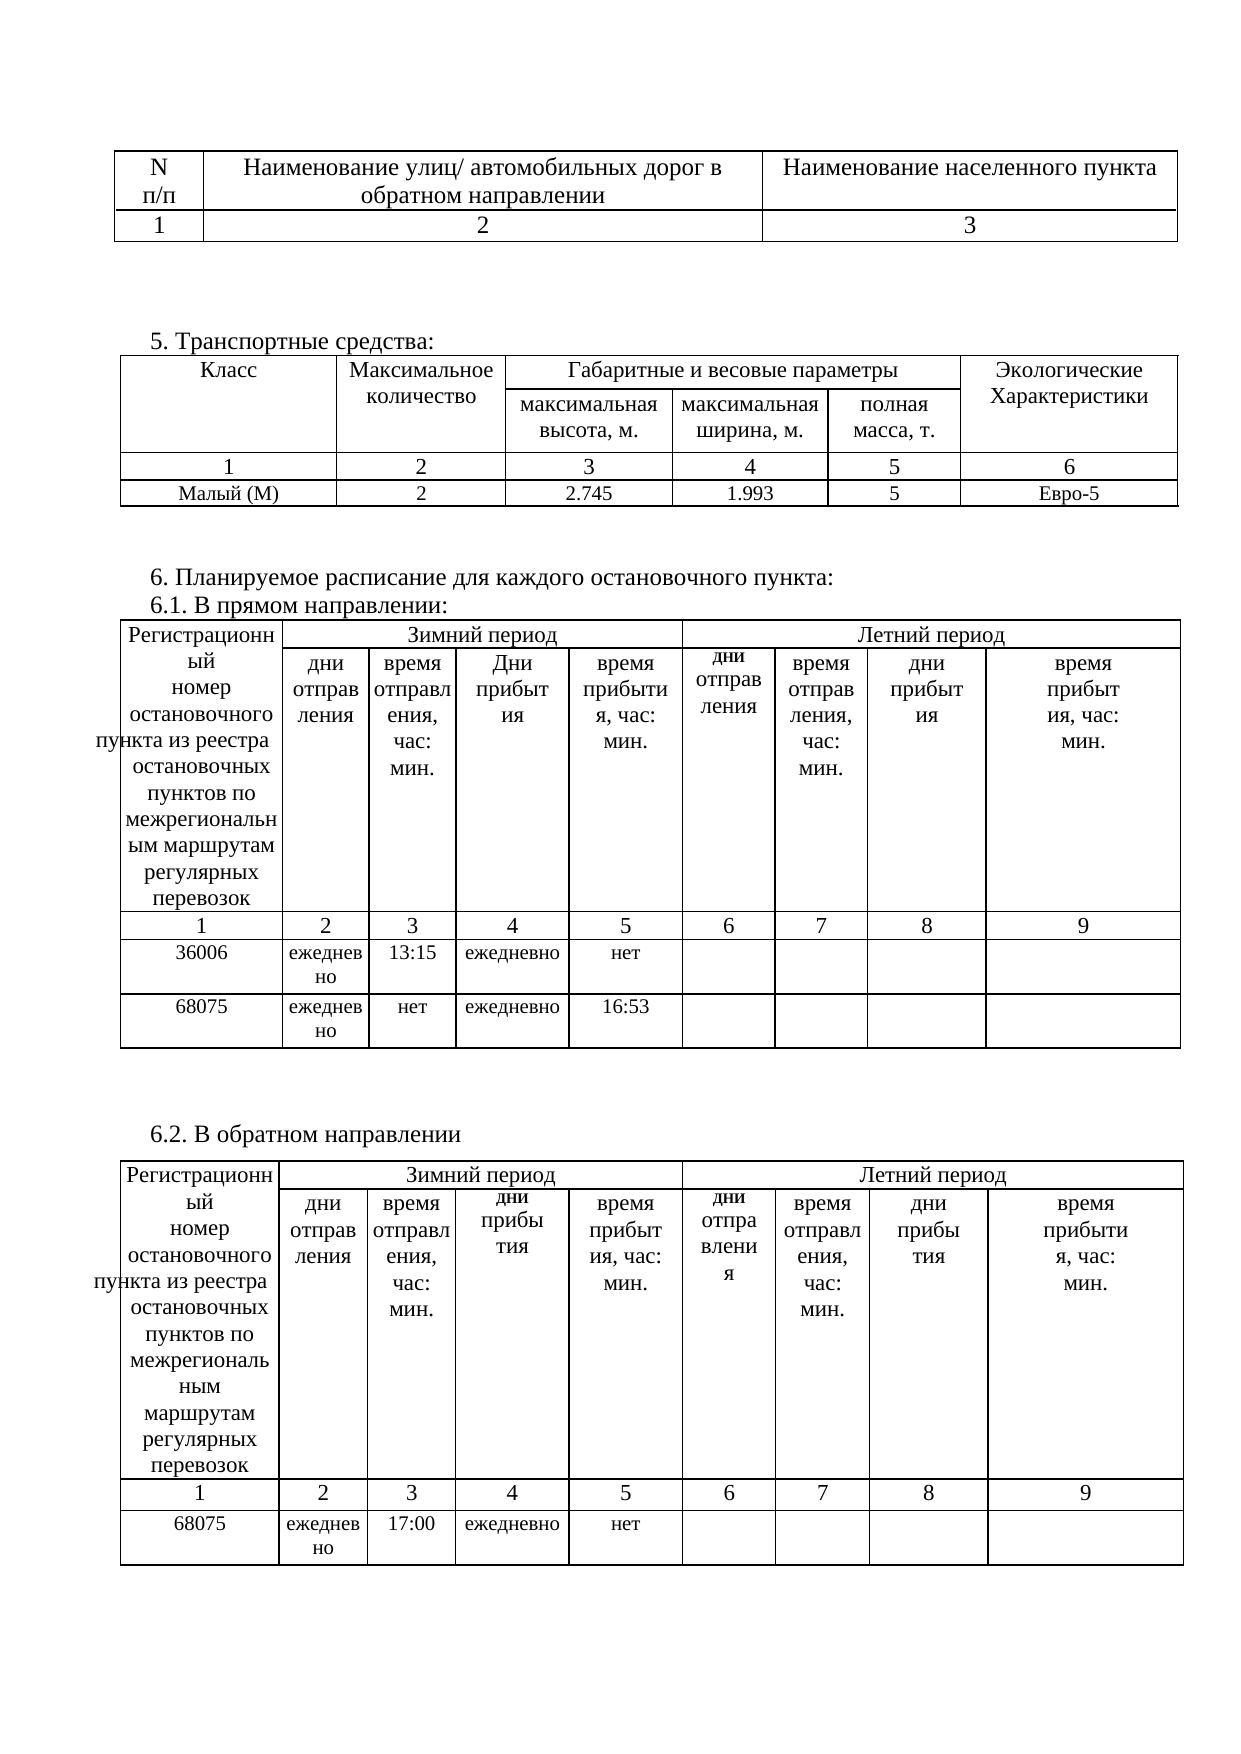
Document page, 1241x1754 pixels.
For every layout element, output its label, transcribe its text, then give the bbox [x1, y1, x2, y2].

table_header Зимний период [283, 621, 682, 647]
table_cell время прибыти я, час: мин. [570, 649, 682, 911]
table_cell 1 [121, 453, 336, 479]
table_cell 16:53 [570, 995, 682, 1047]
table_cell ежедневно [457, 940, 568, 993]
table_cell 3 [368, 1480, 455, 1510]
table_cell 36006 [121, 940, 282, 993]
table_cell ежедневно [283, 995, 368, 1047]
table_cell 13:15 [370, 940, 455, 993]
table_cell дни отправ ления [283, 649, 368, 911]
table_cell ежедневно [456, 1511, 568, 1564]
table_cell 7 [776, 1480, 869, 1510]
table_header Летний период [683, 621, 1180, 647]
table_cell нет [570, 940, 682, 993]
table_header Экологические Характеристики [961, 356, 1177, 451]
table_cell Евро-5 [961, 481, 1177, 505]
table_cell 1.993 [673, 481, 827, 505]
table_cell дни отправ ления [280, 1190, 367, 1478]
table_cell максимальная высота, м. [506, 390, 672, 451]
table_cell время отправл ения, час: мин. [370, 649, 455, 911]
table_cell 4 [456, 1480, 568, 1510]
table_cell [776, 1511, 869, 1564]
table_header Габаритные и весовые параметры [506, 356, 960, 388]
table_header Класс [121, 356, 336, 451]
table_cell [683, 995, 774, 1047]
table_cell 8 [870, 1480, 987, 1510]
table_cell время отправл ения, час: мин. [368, 1190, 455, 1478]
text 6.1. В прямом направлении: [150, 590, 1090, 619]
table_cell ежедневно [280, 1511, 367, 1564]
table_cell время прибыт ия, час: мин. [987, 649, 1180, 911]
table_cell 5 [829, 481, 960, 505]
table_cell максимальная ширина, м. [673, 390, 827, 451]
table_cell [683, 940, 774, 993]
table_cell 68075 [121, 995, 282, 1047]
table_cell 5 [829, 453, 960, 479]
table_header Наименование улиц/ автомобильных дорог в обратном направлении [204, 152, 762, 209]
table_cell 2 [337, 481, 505, 505]
table_cell Малый (М) [121, 481, 336, 505]
table_cell 1 [115, 210, 203, 241]
table_cell [868, 995, 985, 1047]
table_cell [683, 1511, 775, 1564]
table_cell 17:00 [368, 1511, 455, 1564]
table_cell время прибыт ия, час: мин. [570, 1190, 682, 1478]
table_cell ежедневно [283, 940, 368, 993]
table_header Наименование населенного пункта [763, 152, 1177, 209]
table_cell ДНИ прибы тия [456, 1190, 568, 1478]
table_cell 2 [204, 211, 762, 241]
table_cell [987, 995, 1180, 1047]
text 6.2. В обратном направлении [150, 1119, 1090, 1147]
table_cell 5 [570, 1480, 682, 1510]
table_cell нет [370, 995, 455, 1047]
table_cell 7 [776, 912, 867, 938]
table_cell 9 [987, 912, 1180, 938]
table_cell ДНИ отпра влени я [683, 1190, 775, 1478]
table_cell [870, 1511, 987, 1564]
table_cell [987, 940, 1180, 993]
table_cell время отправ ления, час: мин. [776, 649, 867, 911]
table_cell нет [570, 1511, 682, 1564]
table_cell ДНИ отправ ления [683, 649, 774, 911]
table_cell время прибыти я, час: мин. [989, 1190, 1183, 1478]
table_cell 4 [457, 912, 568, 938]
table_cell [868, 940, 985, 993]
text 5. Транспортные средства: [150, 326, 1090, 355]
table_cell [776, 940, 867, 993]
table_cell полная масса, т. [829, 390, 960, 451]
table_cell 1 [121, 1480, 278, 1510]
table_cell дни прибыт ия [868, 649, 985, 911]
table_cell 6 [683, 912, 774, 938]
table_cell [776, 995, 867, 1047]
table_cell Дни прибыт ия [457, 649, 568, 911]
table_header Максимальное количество [337, 356, 505, 451]
table_cell 9 [989, 1480, 1183, 1510]
table_cell ежедневно [457, 995, 568, 1047]
table_cell 68075 [121, 1511, 278, 1564]
table_cell 8 [868, 912, 985, 938]
table_header N п/п [115, 152, 203, 209]
table_cell дни прибы тия [870, 1190, 987, 1478]
table_cell 2 [280, 1480, 367, 1510]
table_cell 1 [121, 912, 282, 938]
table_cell 4 [673, 453, 827, 479]
table_cell 3 [506, 453, 672, 479]
table_cell 2 [337, 453, 505, 479]
table_header Зимний период [280, 1162, 682, 1188]
text 6. Планируемое расписание для каждого остановочного пункта: [150, 562, 1090, 590]
table_cell 5 [570, 912, 682, 938]
table_cell [989, 1511, 1183, 1564]
table_cell 3 [763, 209, 1177, 241]
table_cell 6 [961, 453, 1177, 479]
table_cell 6 [683, 1480, 775, 1510]
table_cell 2.745 [506, 481, 672, 505]
table_header Летний период [683, 1162, 1183, 1188]
table_cell время отправл ения, час: мин. [776, 1190, 869, 1478]
table_header Регистрационный номер остановочного пункта из реестра остановочных пунктов по межрегиональным маршрутам регулярных перевозок [121, 621, 282, 911]
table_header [121, 1162, 278, 1478]
table_cell 3 [370, 912, 455, 938]
table_cell 2 [283, 912, 368, 938]
